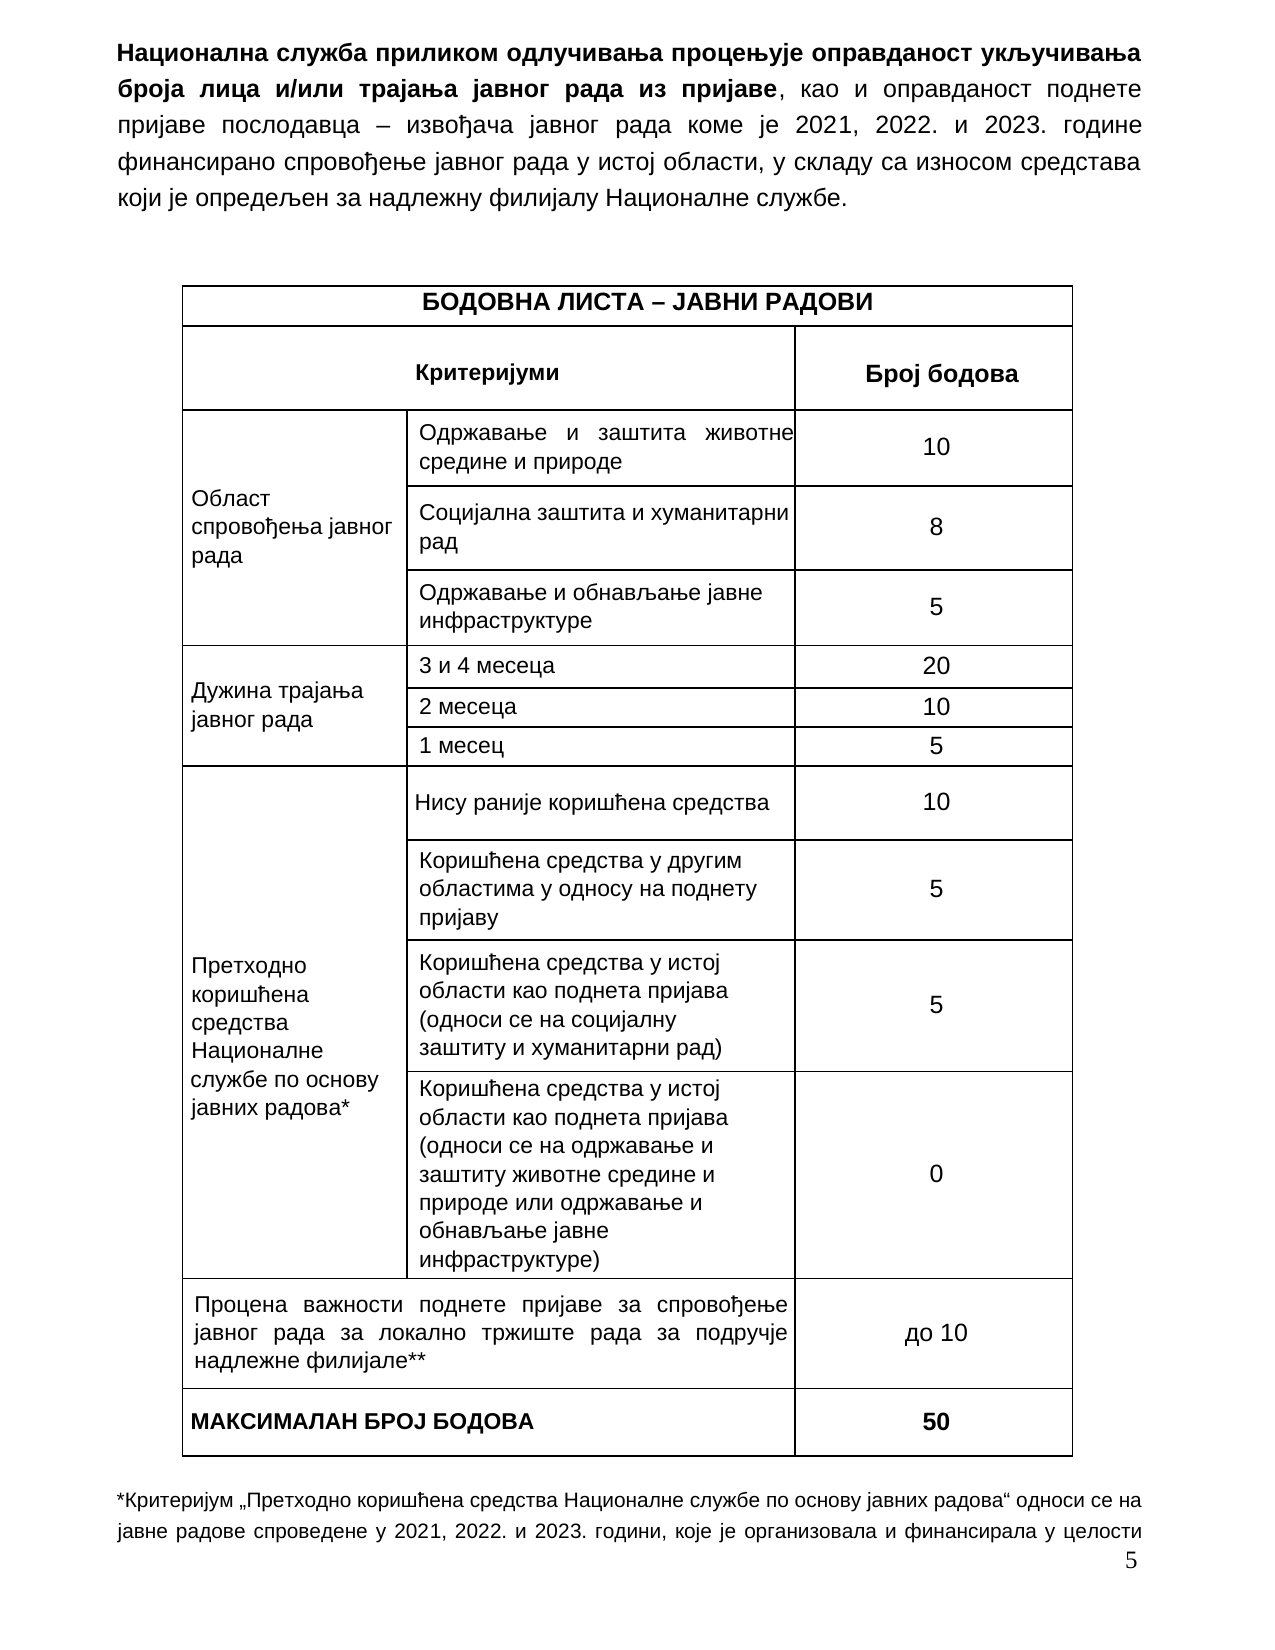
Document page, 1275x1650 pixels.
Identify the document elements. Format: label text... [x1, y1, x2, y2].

table_cell Одржавање и заштита живoтне средине и природе [408, 411, 794, 485]
table_cell 0 [796, 1072, 1072, 1277]
table_cell Процена важности поднете пријаве за спровођење јавног рада за локално тржиште рада за подручје надлежне филијале** [183, 1279, 794, 1387]
table_cell Социјална заштита и хуманитарни рад [408, 487, 794, 569]
table_cell 3 и 4 месеца [408, 646, 794, 687]
table_cell 10 [796, 411, 1072, 485]
table_cell 5 [796, 841, 1072, 939]
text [116, 1488, 1143, 1543]
table_cell Област спровођења јавног рада [183, 411, 406, 644]
table_cell 10 [796, 689, 1072, 726]
table_cell до 10 [796, 1279, 1072, 1387]
table_cell Критеријуми [183, 327, 794, 409]
table_cell 20 [796, 646, 1072, 687]
table_cell Дужина трајања јавног рада [183, 646, 406, 765]
table_cell 5 [796, 728, 1072, 765]
table_cell Претходно коришћена средства Националне службе по основу јавних радова* [183, 767, 406, 1277]
table_cell МАКСИМАЛАН БРОЈ БОДОВА [183, 1389, 794, 1455]
table_cell 8 [796, 487, 1072, 569]
table_cell Одржавање и обнављање јавне инфраструктуре [408, 571, 794, 644]
table_cell 5 [796, 941, 1072, 1071]
table_cell 50 [796, 1389, 1072, 1455]
text Национална служба приликом одлучивања процењује оправданост укључивања броја лица и/или трајања јавног рада из пријаве, као и оправданост поднете пријаве послодавца – извођача јавног рада коме је 2021, 2022. и 2023. године финансирано спровођење јавног рада у истој области, у складу са износом средстава који је опредељен за надлежну филијалу Националне службе. [116, 38, 1142, 211]
table_cell 2 месеца [408, 689, 794, 726]
table_cell Коришћена средства у истој области као поднета пријава (односи се на одржавање и заштиту животне средине и природе или одржавање и обнављање јавне инфраструктуре) [408, 1072, 794, 1277]
table_cell Коришћена средства у истој области као поднета пријава (односи се на социјалну заштиту и хуманитарни рад) [408, 941, 794, 1071]
table_header БОДОВНА ЛИСТА – ЈАВНИ РАДОВИ [183, 287, 1072, 325]
table_cell 5 [796, 571, 1072, 644]
table_cell Нису раније коришћена средства [408, 767, 794, 839]
table_cell Број бодова [796, 327, 1072, 409]
table_cell 1 месец [408, 728, 794, 765]
table_cell 10 [796, 767, 1072, 839]
table_cell Коришћена средства у другим областима у односу на поднету пријаву [408, 841, 794, 939]
